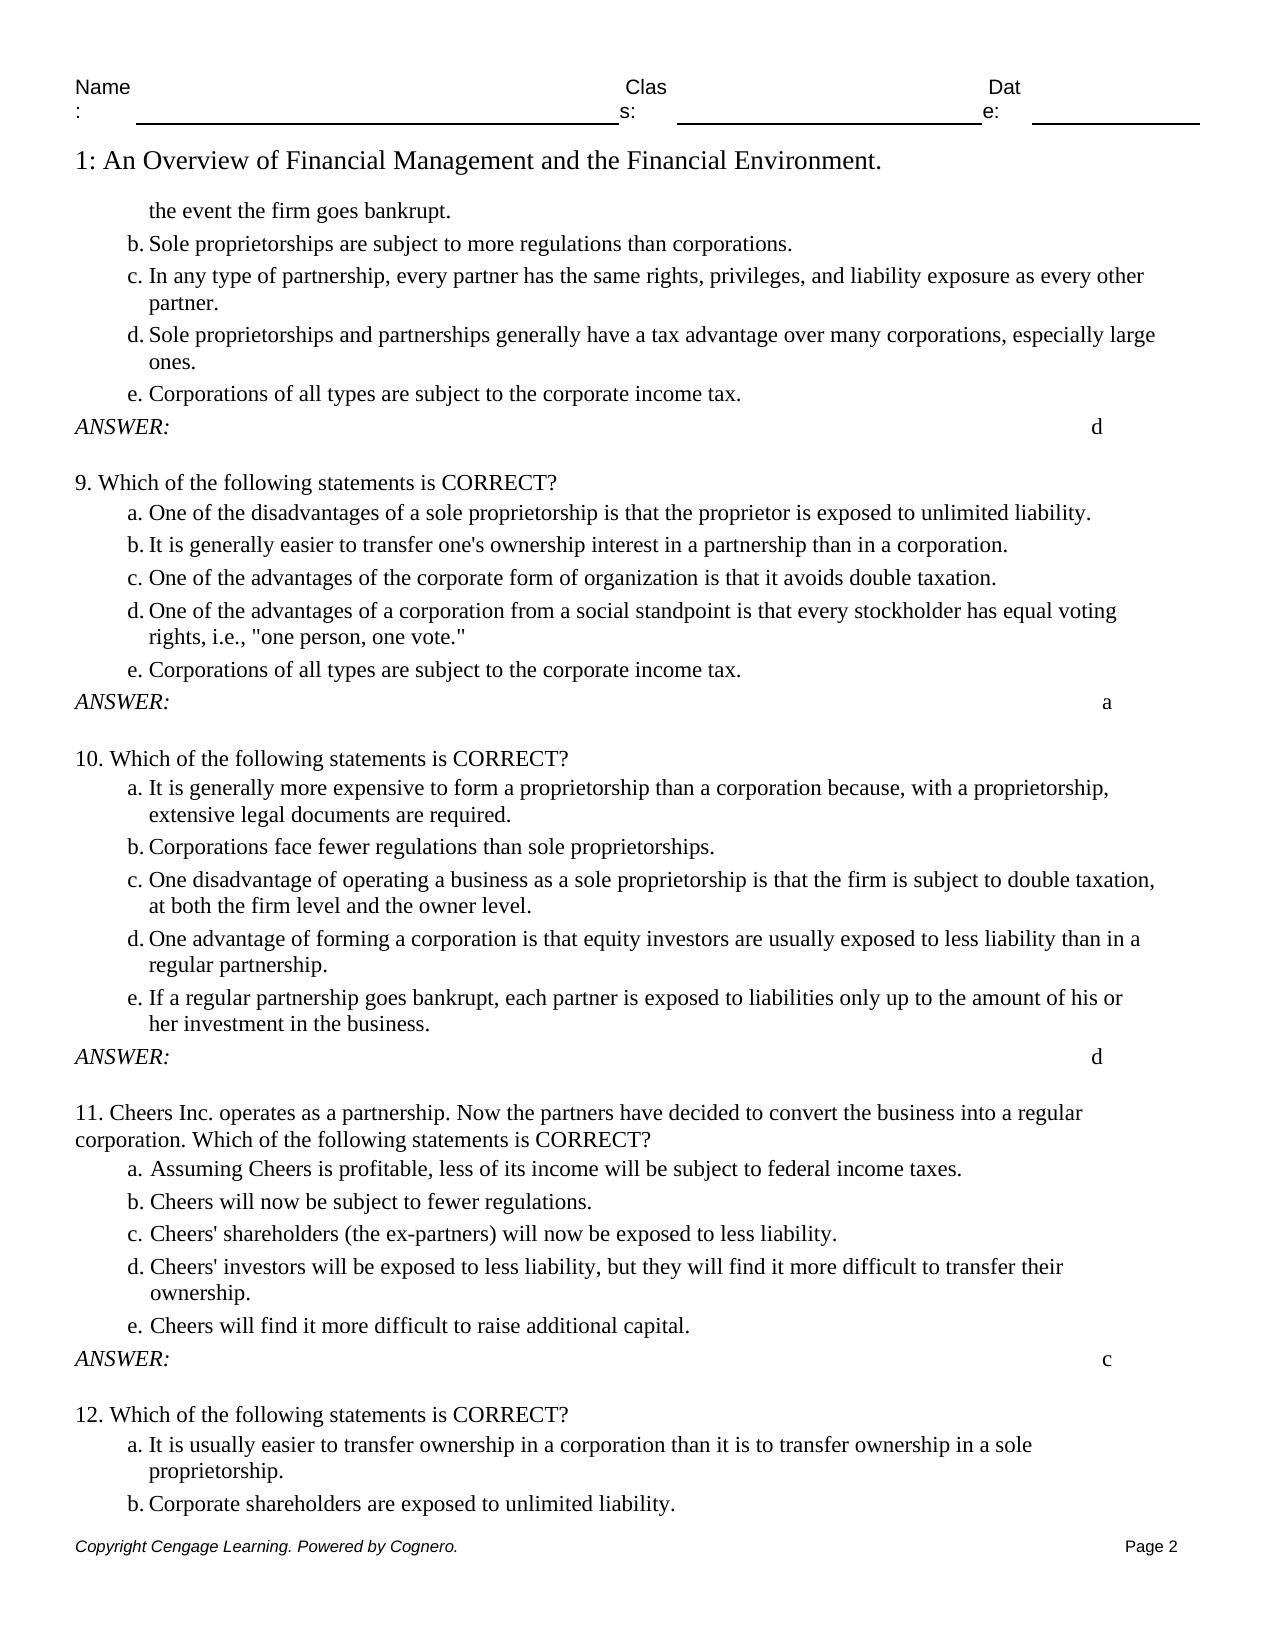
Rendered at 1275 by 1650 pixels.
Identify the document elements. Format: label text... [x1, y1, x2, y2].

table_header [75, 1401, 1200, 1519]
table_header 11. Cheers Inc. operates as a partnership. Now the partners have decided to convert the business into a regular corporation. Which of the following statements is CORRECT? [75, 1099, 1200, 1374]
table_header 9. Which of the following statements is CORRECT? [75, 470, 1200, 718]
table_header 10. Which of the following statements is CORRECT? [75, 745, 1200, 1072]
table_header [75, 194, 1200, 442]
